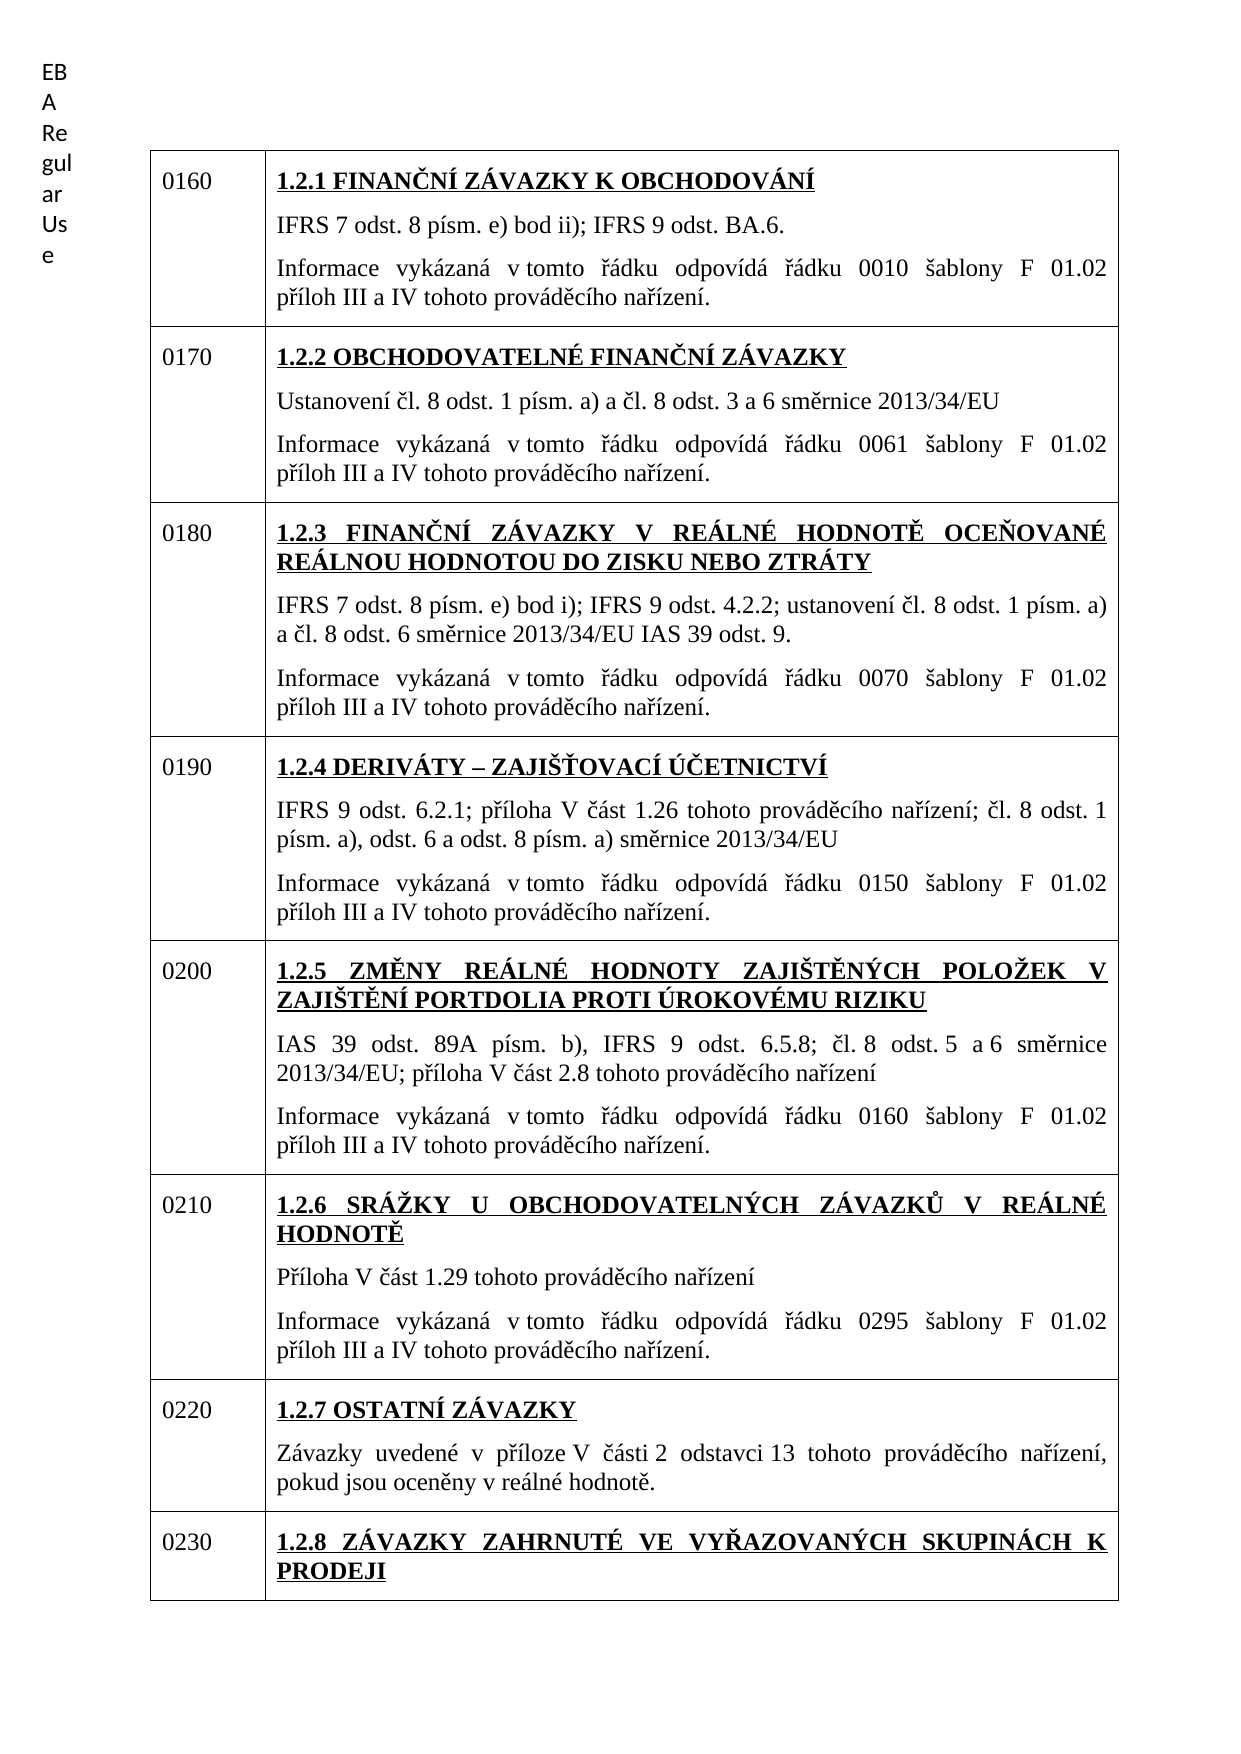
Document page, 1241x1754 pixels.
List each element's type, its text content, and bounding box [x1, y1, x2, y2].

table_cell 0190 [151, 737, 265, 940]
table_cell 0230 [151, 1512, 265, 1599]
table_cell 0170 [151, 327, 265, 502]
table_cell 0210 [151, 1175, 265, 1379]
table_cell 1.2.5 ZMĚNY REÁLNÉ HODNOTY ZAJIŠTĚNÝCH POLOŽEK V ZAJIŠTĚNÍ PORTDOLIA PROTI ÚROKOVÉMU RIZIKU IAS 39 odst. 89A písm. b), IFRS 9 odst. 6.5.8; čl. 8 odst. 5 a 6 směrnice 2013/34/EU; příloha V část 2.8 tohoto prováděcího nařízení Informace vykázaná v tomto řádku odpovídá řádku 0160 šablony F 01.02 příloh III a IV tohoto prováděcího nařízení. [266, 941, 1118, 1174]
table_cell 1.2.3 FINANČNÍ ZÁVAZKY V REÁLNÉ HODNOTĚ OCEŇOVANÉ REÁLNOU HODNOTOU DO ZISKU NEBO ZTRÁTY IFRS 7 odst. 8 písm. e) bod i); IFRS 9 odst. 4.2.2; ustanovení čl. 8 odst. 1 písm. a) a čl. 8 odst. 6 směrnice 2013/34/EU IAS 39 odst. 9. Informace vykázaná v tomto řádku odpovídá řádku 0070 šablony F 01.02 příloh III a IV tohoto prováděcího nařízení. [266, 503, 1118, 736]
table_cell 1.2.6 SRÁŽKY U OBCHODOVATELNÝCH ZÁVAZKŮ V REÁLNÉ HODNOTĚ Příloha V část 1.29 tohoto prováděcího nařízení Informace vykázaná v tomto řádku odpovídá řádku 0295 šablony F 01.02 příloh III a IV tohoto prováděcího nařízení. [266, 1175, 1118, 1379]
table_cell 0180 [151, 503, 265, 736]
table_cell 0220 [151, 1380, 265, 1511]
table_cell 0160 [151, 151, 265, 326]
table_cell 1.2.4 DERIVÁTY – ZAJIŠŤOVACÍ ÚČETNICTVÍ IFRS 9 odst. 6.2.1; příloha V část 1.26 tohoto prováděcího nařízení; čl. 8 odst. 1 písm. a), odst. 6 a odst. 8 písm. a) směrnice 2013/34/EU Informace vykázaná v tomto řádku odpovídá řádku 0150 šablony F 01.02 příloh III a IV tohoto prováděcího nařízení. [266, 737, 1118, 940]
table_cell 0200 [151, 941, 265, 1174]
table_cell 1.2.2 OBCHODOVATELNÉ FINANČNÍ ZÁVAZKY Ustanovení čl. 8 odst. 1 písm. a) a čl. 8 odst. 3 a 6 směrnice 2013/34/EU Informace vykázaná v tomto řádku odpovídá řádku 0061 šablony F 01.02 příloh III a IV tohoto prováděcího nařízení. [266, 327, 1118, 502]
table_cell 1.2.1 FINANČNÍ ZÁVAZKY K OBCHODOVÁNÍ IFRS 7 odst. 8 písm. e) bod ii); IFRS 9 odst. BA.6. Informace vykázaná v tomto řádku odpovídá řádku 0010 šablony F 01.02 příloh III a IV tohoto prováděcího nařízení. [266, 151, 1118, 326]
table_cell 1.2.7 OSTATNÍ ZÁVAZKY Závazky uvedené v příloze V části 2 odstavci 13 tohoto prováděcího nařízení, pokud jsou oceněny v reálné hodnotě. [266, 1380, 1118, 1511]
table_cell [266, 1512, 1118, 1599]
